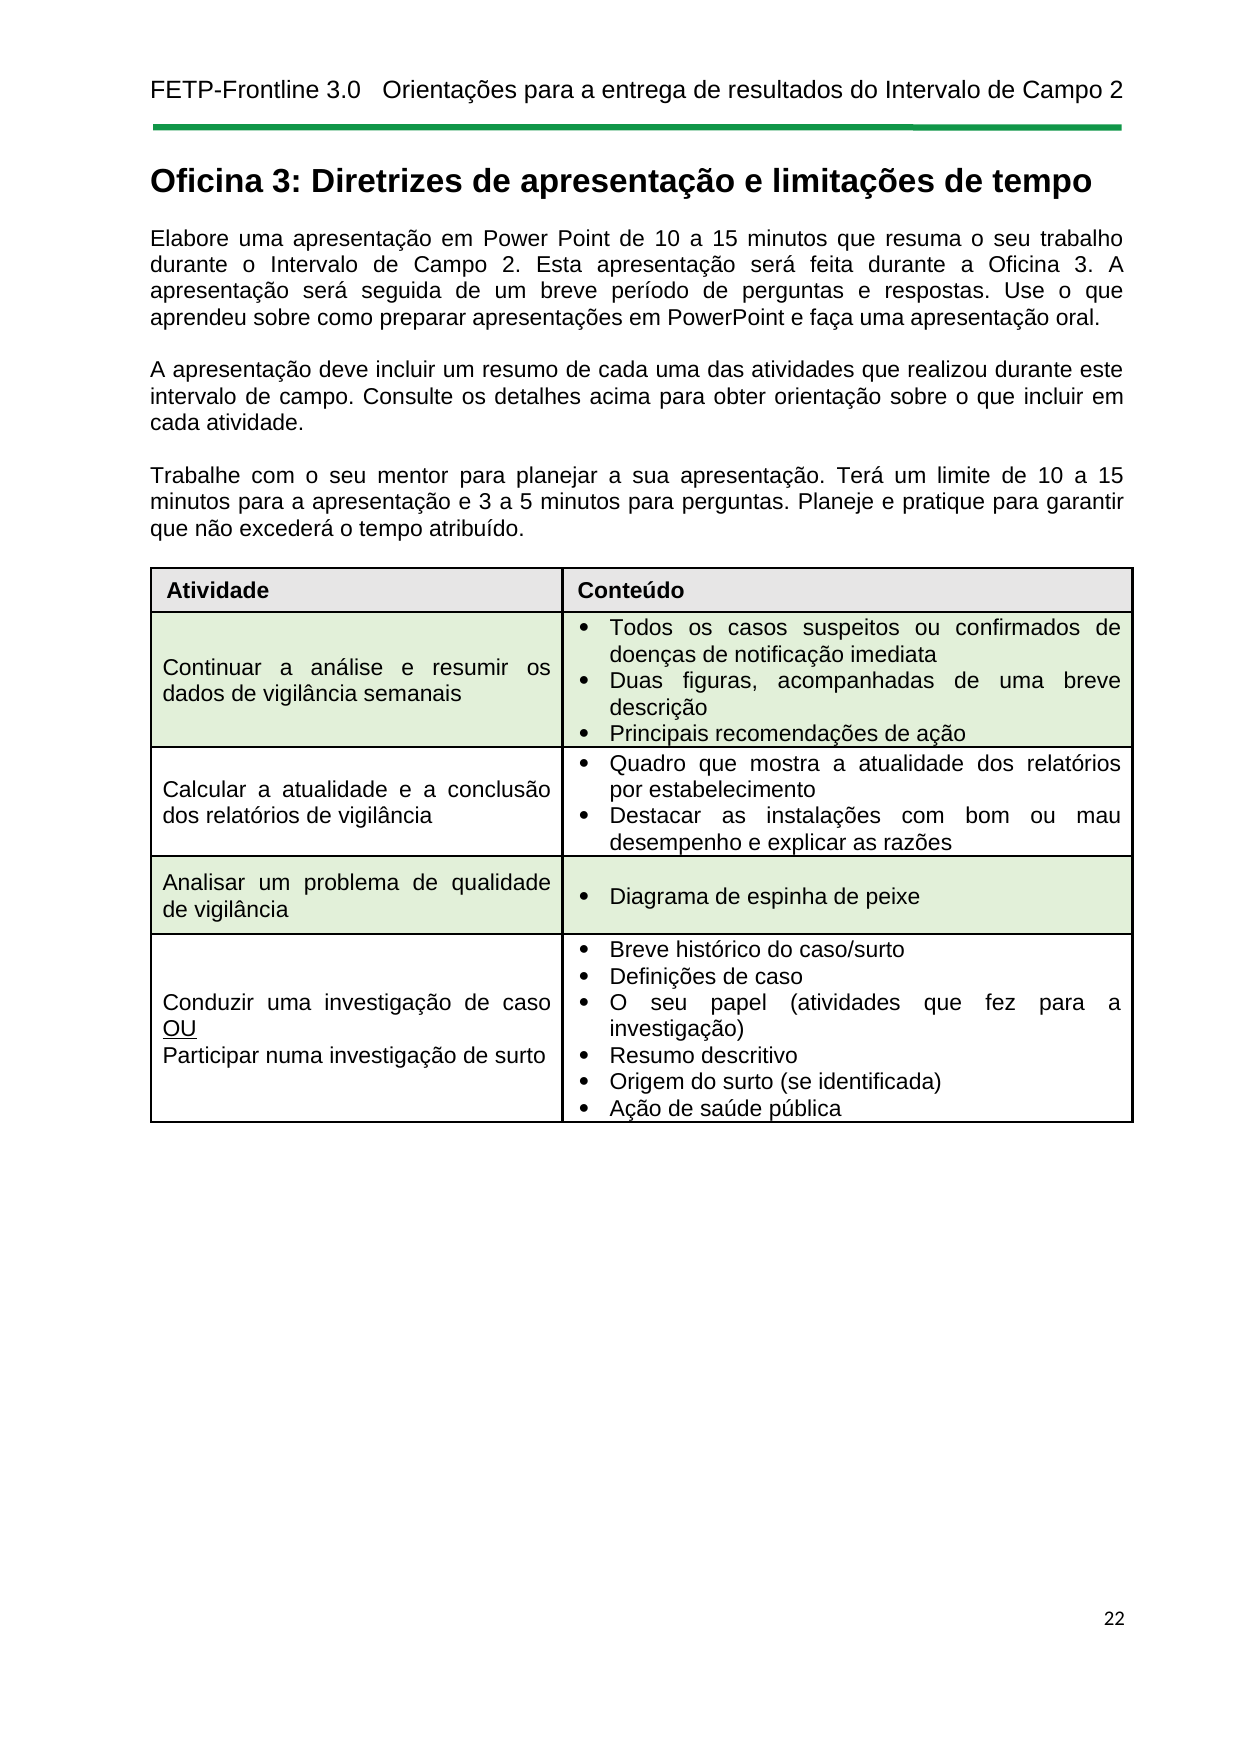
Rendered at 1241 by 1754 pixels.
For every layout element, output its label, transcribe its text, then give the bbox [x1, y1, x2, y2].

table_cell Quadro que mostra a atualidade dos relatórios por estabelecimento Destacar as instalações com bom ou mau desempenho e explicar as razões [564, 748, 1131, 855]
text A apresentação deve incluir um resumo de cada uma das atividades que realizou durante este intervalo de campo. Consulte os detalhes acima para obter orientação sobre o que incluir em cada atividade. [150, 356, 1125, 436]
title Oficina 3: Diretrizes de apresentação e limitações de tempo [150, 161, 1125, 200]
table_cell Analisar um problema de qualidade de vigilância [152, 857, 561, 933]
table_cell Calcular a atualidade e a conclusão dos relatórios de vigilância [152, 748, 561, 855]
table_header Conteúdo [564, 569, 1131, 611]
table_cell Diagrama de espinha de peixe [564, 857, 1131, 933]
table_header Atividade [152, 569, 561, 611]
table_cell Continuar a análise e resumir os dados de vigilância semanais [152, 613, 561, 746]
table_cell Todos os casos suspeitos ou confirmados de doenças de notificação imediata Duas figuras, acompanhadas de uma breve descrição Principais recomendações de ação [564, 613, 1131, 746]
table_cell Conduzir uma investigação de caso OU Participar numa investigação de surto [152, 935, 561, 1121]
text Elabore uma apresentação em Power Point de 10 a 15 minutos que resuma o seu trabalho durante o Intervalo de Campo 2. Esta apresentação será feita durante a Oficina 3. A apresentação será seguida de um breve período de perguntas e respostas. Use o que aprendeu sobre como preparar apresentações em PowerPoint e faça uma apresentação oral. [150, 225, 1125, 330]
table_cell Breve histórico do caso/surto Definições de caso O seu papel (atividades que fez para a investigação) Resumo descritivo Origem do surto (se identificada) Ação de saúde pública [564, 935, 1131, 1121]
text Trabalhe com o seu mentor para planejar a sua apresentação. Terá um limite de 10 a 15 minutos para a apresentação e 3 a 5 minutos para perguntas. Planeje e pratique para garantir que não excederá o tempo atribuído. [150, 462, 1125, 541]
